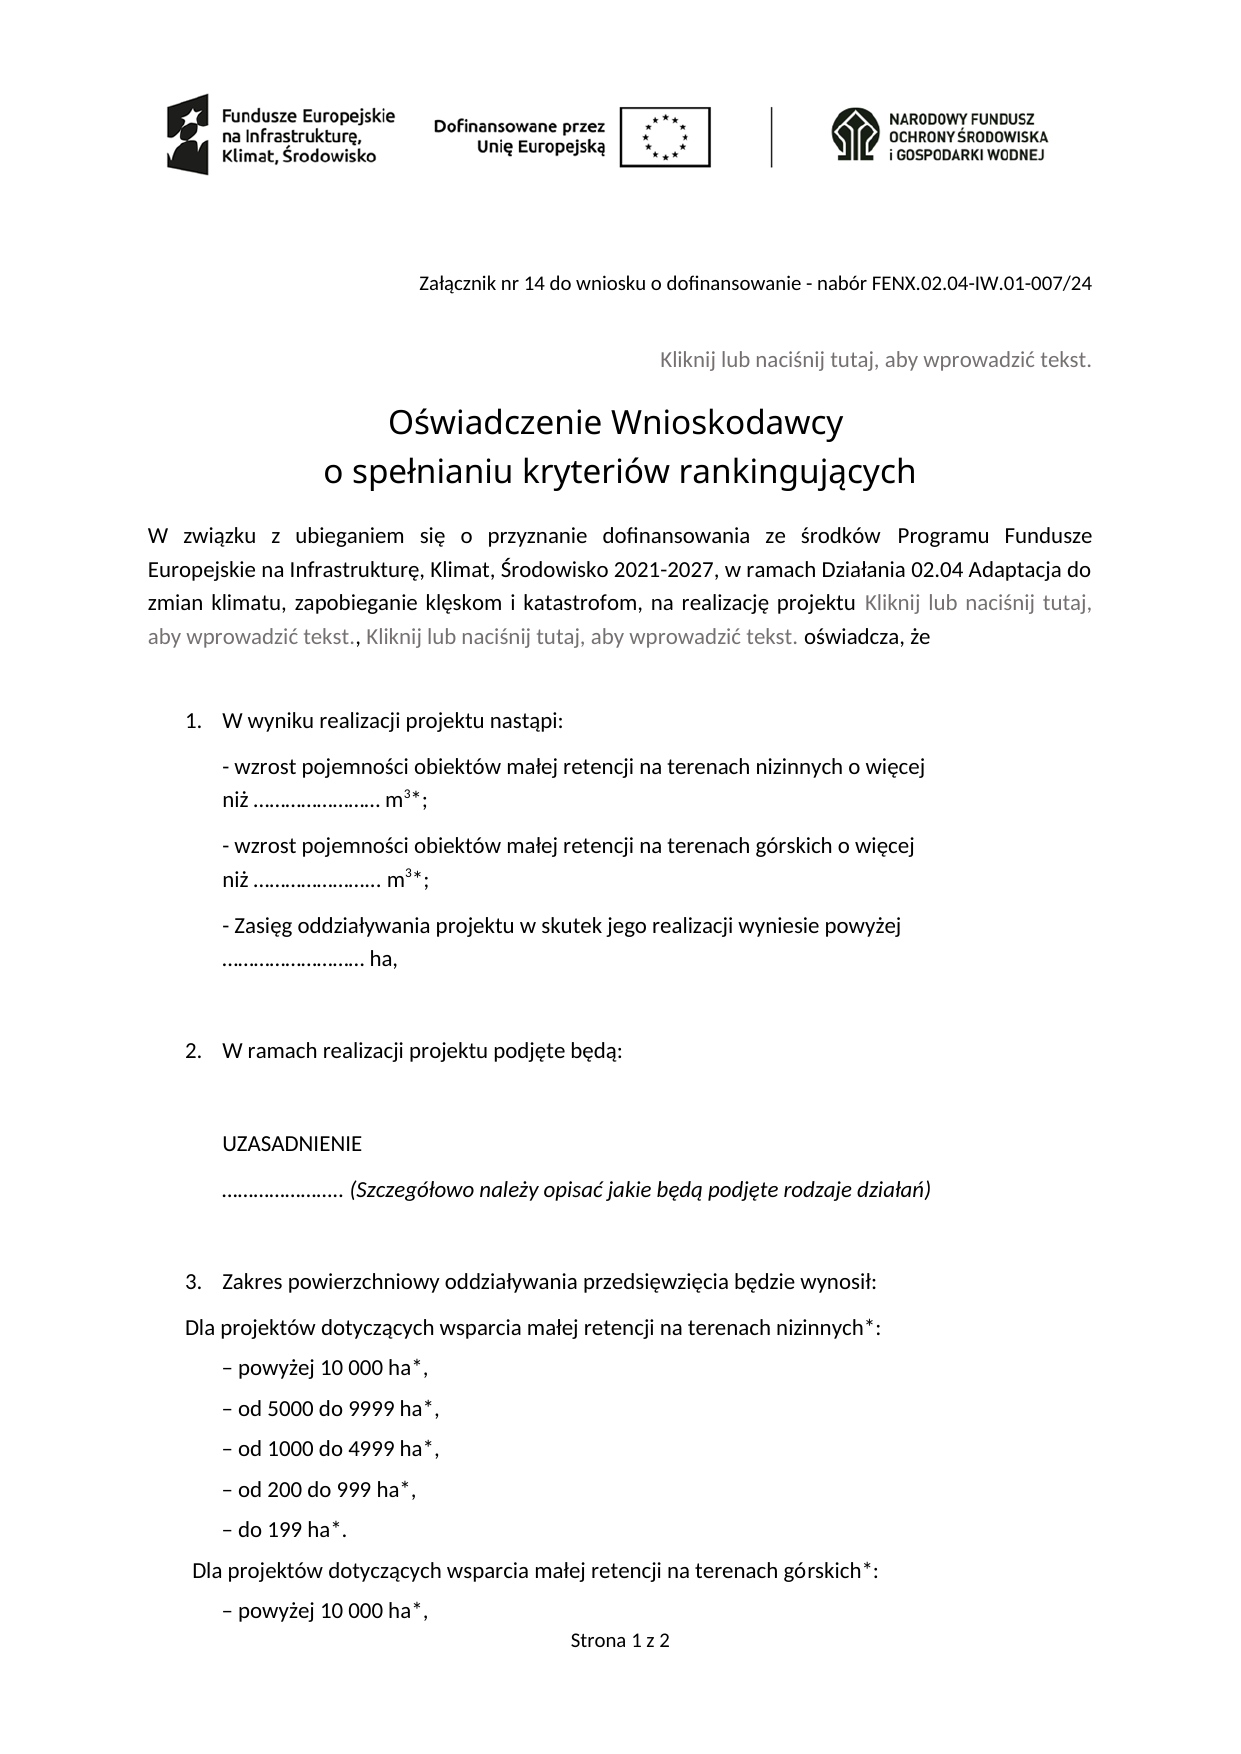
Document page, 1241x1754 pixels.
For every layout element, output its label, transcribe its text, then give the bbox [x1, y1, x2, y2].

text – od 1000 do 4999 ha*, [148, 1434, 1093, 1462]
list W wyniku realizacji projektu nastąpi: [185, 706, 1093, 734]
list - wzrost pojemności obiektów małej retencji na terenach górskich o więcej niż …………………... m3*; [222, 831, 1093, 893]
text Załącznik nr 14 do wniosku o dofinansowanie - nabór FENX.02.04-IW.01-007/24 [148, 270, 1093, 295]
list UZASADNIENIE [222, 1129, 1093, 1157]
text – do 199 ha*. [148, 1515, 1093, 1543]
list - Zasięg oddziaływania projektu w skutek jego realizacji wyniesie powyżej ……………………… ha, [222, 911, 1093, 972]
list ………………….. (Szczegółowo należy opisać jakie będą podjęte rodzaje działań) [222, 1175, 1093, 1203]
text W związku z ubieganiem się o przyznanie dofinansowania ze środków Programu Fundusze Europejskie na Infrastrukturę, Klimat, Środowisko 2021-2027, w ramach Działania 02.04 Adaptacja do zmian klimatu, zapobieganie klęskom i katastrofom, na realizację projektu , oświadcza, że [148, 521, 1093, 650]
list - wzrost pojemności obiektów małej retencji na terenach nizinnych o więcej niż …………………… m3*; [222, 752, 1093, 813]
text – od 200 do 999 ha*, [148, 1475, 1093, 1503]
picture [147, 73, 1092, 195]
text Dla projektów dotyczących wsparcia małej retencji na terenach górskich*: [192, 1556, 1093, 1584]
text – od 5000 do 9999 ha*, [148, 1394, 1093, 1422]
text Dla projektów dotyczących wsparcia małej retencji na terenach nizinnych*: [148, 1313, 1093, 1341]
text – powyżej 10 000 ha*, [148, 1353, 1093, 1381]
list W ramach realizacji projektu podjęte będą: [185, 1037, 1093, 1064]
list Zakres powierzchniowy oddziaływania przedsięwzięcia będzie wynosił: [185, 1267, 1093, 1295]
text – powyżej 10 000 ha*, [148, 1596, 1093, 1624]
subtitle Oświadczenie Wnioskodawcy o spełnianiu kryteriów rankingujących [148, 398, 1093, 493]
